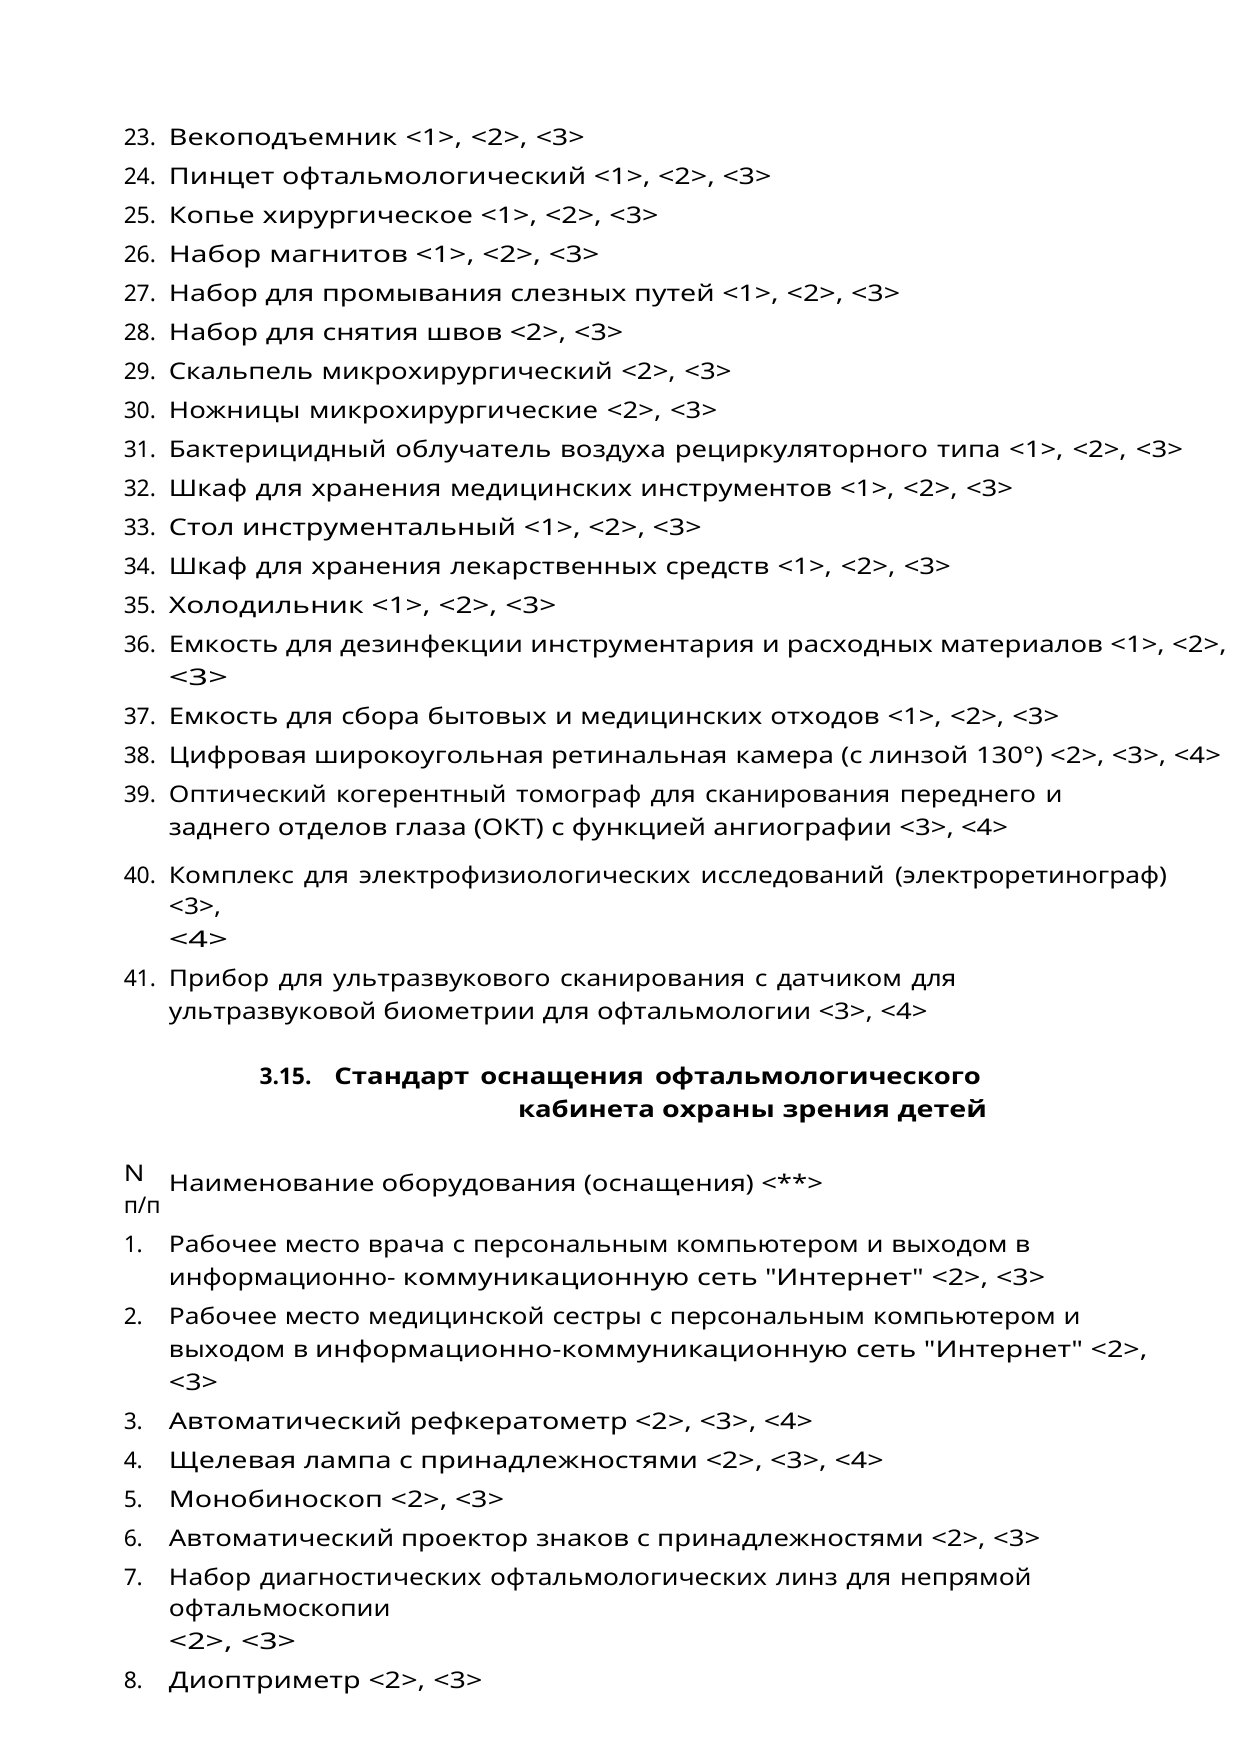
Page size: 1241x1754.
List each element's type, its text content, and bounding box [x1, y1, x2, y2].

text Наименование оборудования (оснащения) <**> [169, 1167, 1228, 1198]
list Набор магнитов <1>, <2>, <3> [123, 238, 1228, 269]
list Ножницы микрохирургические <2>, <3> [123, 394, 1228, 425]
list Векоподъемник <1>, <2>, <3> [123, 121, 1228, 152]
list Цифровая широкоугольная ретинальная камера (с линзой 130°) <2>, <3>, <4> [123, 739, 1228, 770]
list Холодильник <1>, <2>, <3> [123, 589, 1228, 620]
list Автоматический проектор знаков с принадлежностями <2>, <3> [123, 1522, 1228, 1553]
list Автоматический рефкератометр <2>, <3>, <4> [123, 1405, 1228, 1436]
list Шкаф для хранения медицинских инструментов <1>, <2>, <3> [123, 472, 1228, 503]
list Пинцет офтальмологический <1>, <2>, <3> [123, 160, 1228, 191]
list Набор для промывания слезных путей <1>, <2>, <3> [123, 277, 1228, 308]
text <4> [169, 923, 1228, 954]
list Шкаф для хранения лекарственных средств <1>, <2>, <3> [123, 550, 1228, 581]
list Рабочее место врача с персональным компьютером и выходом в информационно- коммуникационную сеть "Интернет" <2>, <3> [123, 1228, 1193, 1292]
list Скальпель микрохирургический <2>, <3> [123, 355, 1228, 386]
list Прибор для ультразвукового сканирования с датчиком для ультразвуковой биометрии для офтальмологии <3>, <4> [123, 962, 1116, 1026]
list Копье хирургическое <1>, <2>, <3> [123, 199, 1228, 230]
list Набор для снятия швов <2>, <3> [123, 316, 1228, 347]
list Оптический когерентный томограф для сканирования переднего и заднего отделов глаза (ОКТ) с функцией ангиографии <3>, <4> [123, 778, 1119, 842]
subtitle Стандарт оснащения офтальмологического кабинета охраны зрения детей [259, 1060, 1069, 1124]
list Бактерицидный облучатель воздуха рециркуляторного типа <1>, <2>, <3> [123, 433, 1228, 464]
list Щелевая лампа с принадлежностями <2>, <3>, <4> [123, 1444, 1228, 1475]
list Рабочее место медицинской сестры с персональным компьютером и выходом в информационно-коммуникационную сеть "Интернет" <2>, <3> [123, 1300, 1165, 1397]
list Монобиноскоп <2>, <3> [123, 1483, 1228, 1514]
text <2>, <3> [169, 1625, 1228, 1656]
list Диоптриметр <2>, <3> [123, 1664, 1228, 1695]
list Набор диагностических офтальмологических линз для непрямой офтальмоскопии [123, 1561, 1228, 1623]
list Емкость для сбора бытовых и медицинских отходов <1>, <2>, <3> [123, 699, 1228, 731]
text <3> [169, 661, 1228, 692]
list Емкость для дезинфекции инструментария и расходных материалов <1>, <2>, [123, 628, 1228, 659]
text п/п [123, 1189, 162, 1221]
list Комплекс для электрофизиологических исследований (электроретинограф) <3>, [123, 859, 1228, 921]
text N [123, 1157, 162, 1188]
list Стол инструментальный <1>, <2>, <3> [123, 511, 1228, 542]
